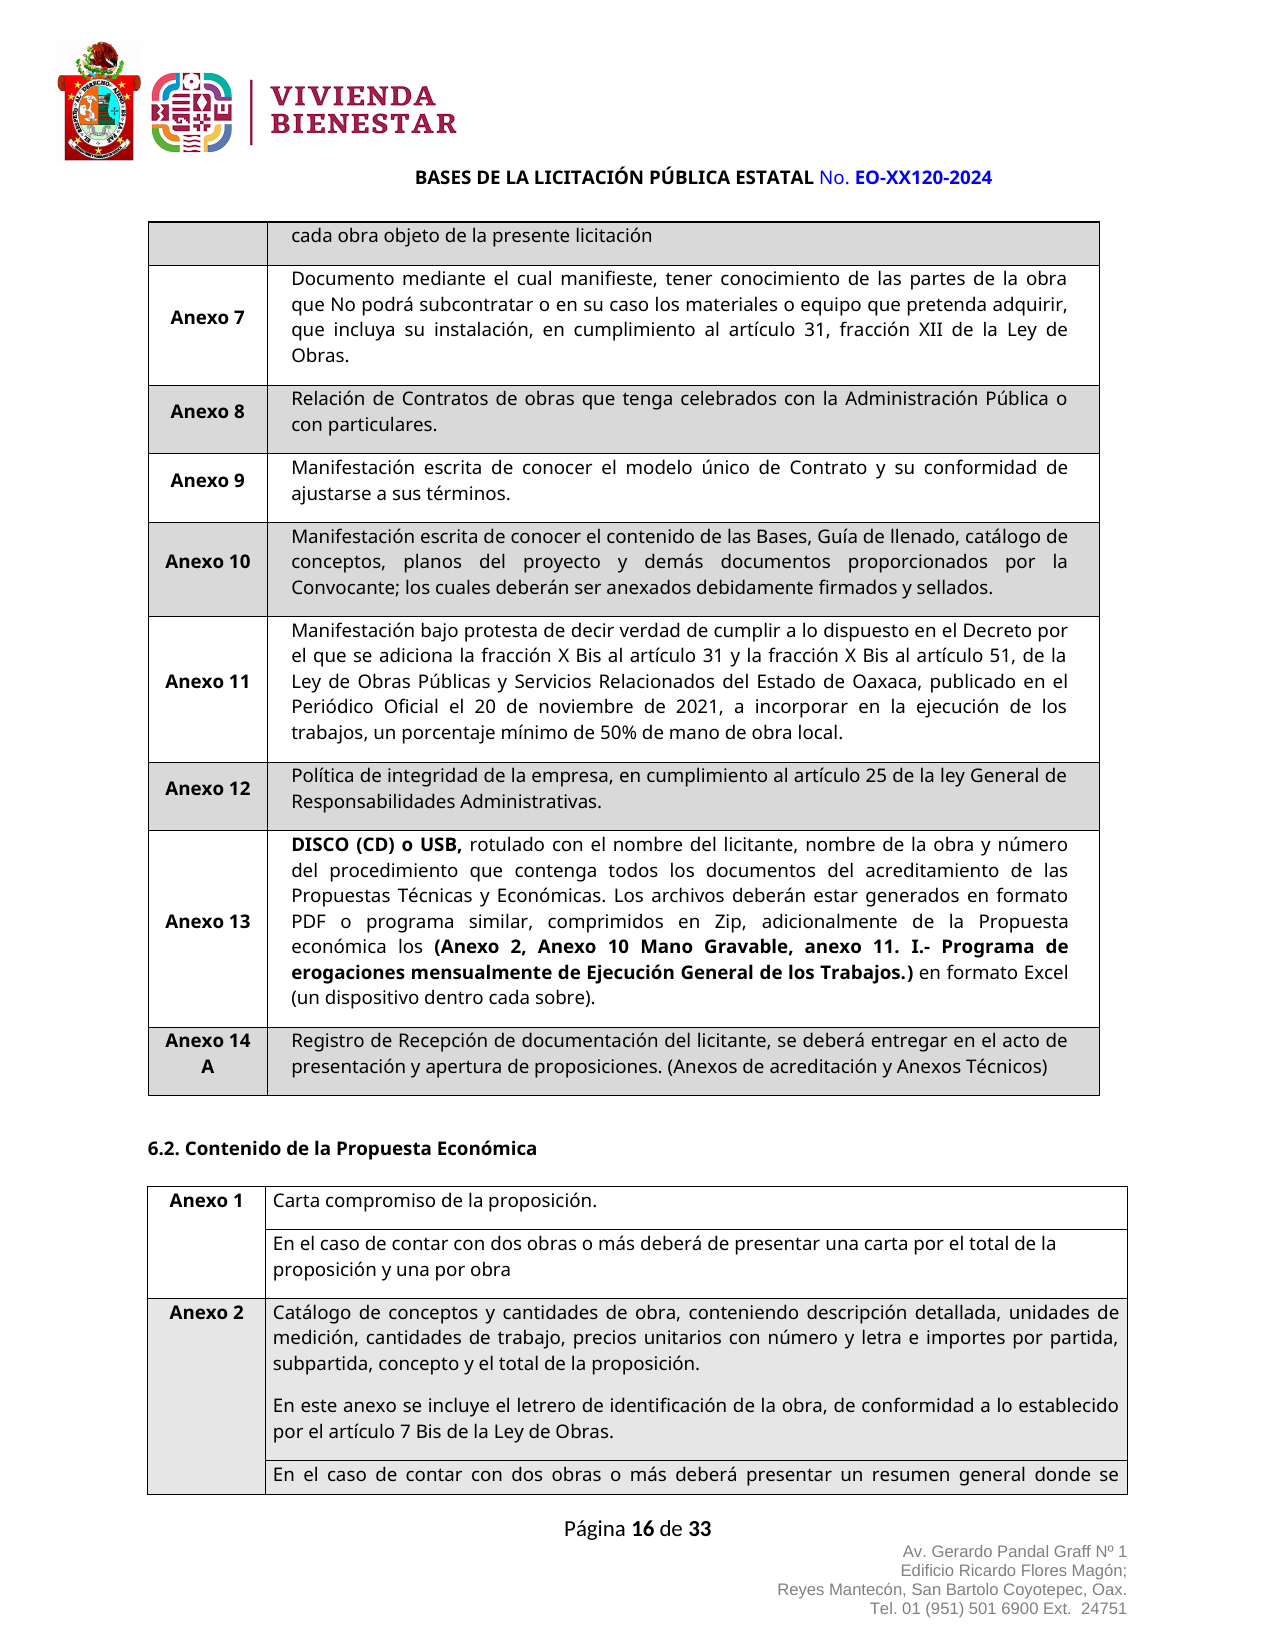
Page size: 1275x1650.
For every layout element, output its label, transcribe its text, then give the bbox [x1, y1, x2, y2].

table_cell Manifestación escrita de conocer el modelo único de Contrato y su conformidad de ajustarse a sus términos. [268, 454, 1099, 522]
table_cell Anexo 10 [149, 523, 267, 616]
table_cell Documento mediante el cual manifieste, tener conocimiento de las partes de la obra que No podrá subcontratar o en su caso los materiales o equipo que pretenda adquirir, que incluya su instalación, en cumplimiento al artículo 31, fracción XII de la Ley de Obras. [268, 266, 1099, 384]
text 6.2. Contenido de la Propuesta Económica [148, 1136, 1127, 1161]
table_cell Anexo 12 [149, 763, 267, 830]
table_cell Registro de Recepción de documentación del licitante, se deberá entregar en el acto de presentación y apertura de proposiciones. (Anexos de acreditación y Anexos Técnicos) [268, 1028, 1099, 1095]
picture [147, 64, 473, 161]
table_cell Anexo 11 [149, 617, 267, 762]
table_cell Anexo 14 A [149, 1028, 267, 1095]
table_cell Anexo 9 [149, 454, 267, 522]
table_cell Anexo 13 [149, 831, 267, 1027]
table_cell Anexo 2 [148, 1299, 265, 1494]
table_cell Anexo 7 [149, 266, 267, 384]
table_cell Catálogo de conceptos y cantidades de obra, conteniendo descripción detallada, unidades de medición, cantidades de trabajo, precios unitarios con número y letra e importes por partida, subpartida, concepto y el total de la proposición. En este anexo se incluye el letrero de identificación de la obra, de conformidad a lo establecido por el artículo 7 Bis de la Ley de Obras. [266, 1299, 1127, 1460]
table_header Anexo 1 [148, 1187, 265, 1298]
table_cell En el caso de contar con dos obras o más deberá de presentar una carta por el total de la proposición y una por obra [266, 1230, 1127, 1298]
table_cell Anexo 8 [149, 386, 267, 453]
table_cell Política de integridad de la empresa, en cumplimiento al artículo 25 de la ley General de Responsabilidades Administrativas. [268, 763, 1099, 830]
picture [55, 41, 143, 163]
table_cell DISCO (CD) o USB, rotulado con el nombre del licitante, nombre de la obra y número del procedimiento que contenga todos los documentos del acreditamiento de las Propuestas Técnicas y Económicas. Los archivos deberán estar generados en formato PDF o programa similar, comprimidos en Zip, adicionalmente de la Propuesta económica los (Anexo 2, Anexo 10 Mano Gravable, anexo 11. I.- Programa de erogaciones mensualmente de Ejecución General de los Trabajos.) en formato Excel (un dispositivo dentro cada sobre). [268, 831, 1099, 1027]
table_cell Manifestación escrita de conocer el contenido de las Bases, Guía de llenado, catálogo de conceptos, planos del proyecto y demás documentos proporcionados por la Convocante; los cuales deberán ser anexados debidamente firmados y sellados. [268, 523, 1099, 616]
table_cell Relación de Contratos de obras que tenga celebrados con la Administración Pública o con particulares. [268, 386, 1099, 453]
table_cell En el caso de contar con dos obras o más deberá de presentar por cada anexo uno por cada obra objeto de la presente licitación [268, 223, 1099, 265]
table_header Carta compromiso de la proposición. [266, 1187, 1127, 1229]
table_cell Manifestación bajo protesta de decir verdad de cumplir a lo dispuesto en el Decreto por el que se adiciona la fracción X Bis al artículo 31 y la fracción X Bis al artículo 51, de la Ley de Obras Públicas y Servicios Relacionados del Estado de Oaxaca, publicado en el Periódico Oficial el 20 de noviembre de 2021, a incorporar en la ejecución de los trabajos, un porcentaje mínimo de 50% de mano de obra local. [268, 617, 1099, 762]
